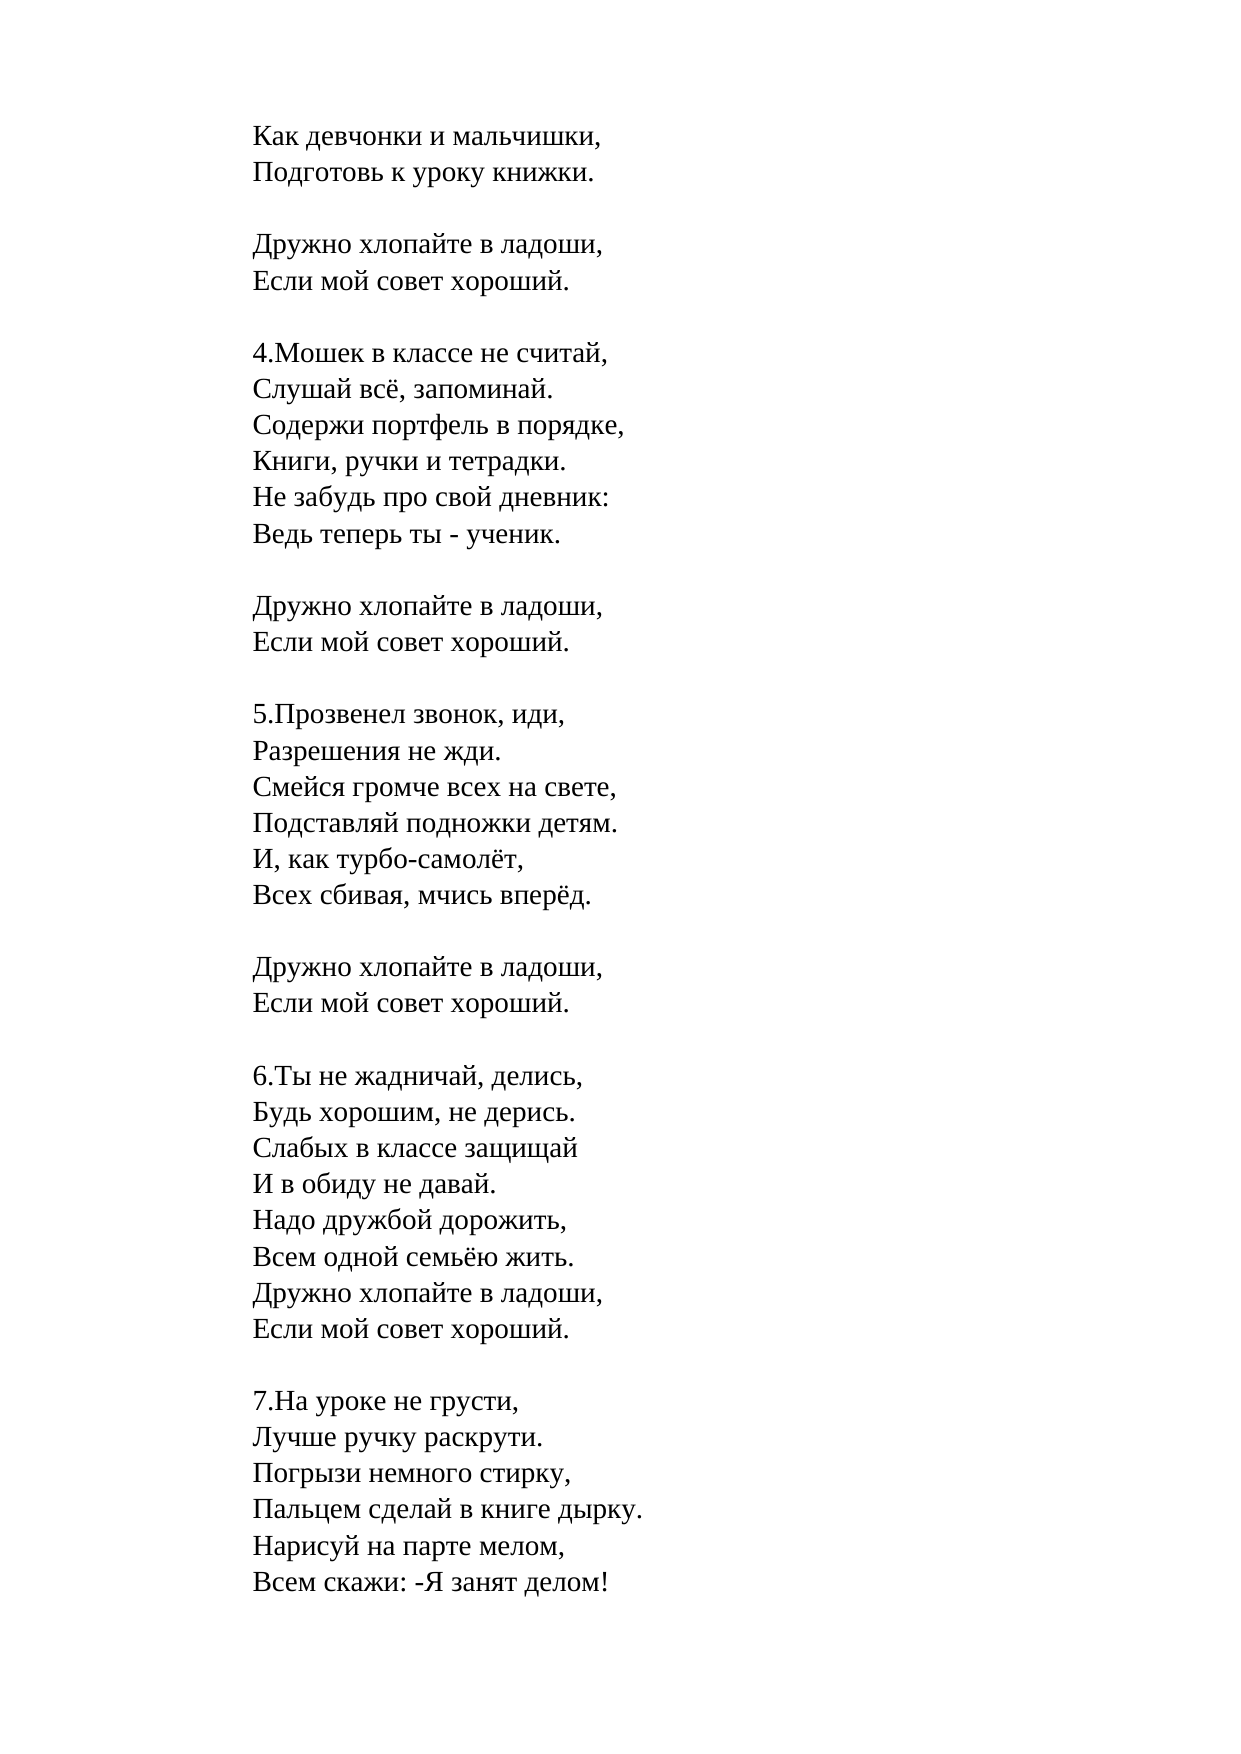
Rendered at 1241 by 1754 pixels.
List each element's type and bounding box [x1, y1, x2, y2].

list [215, 118, 1152, 1634]
